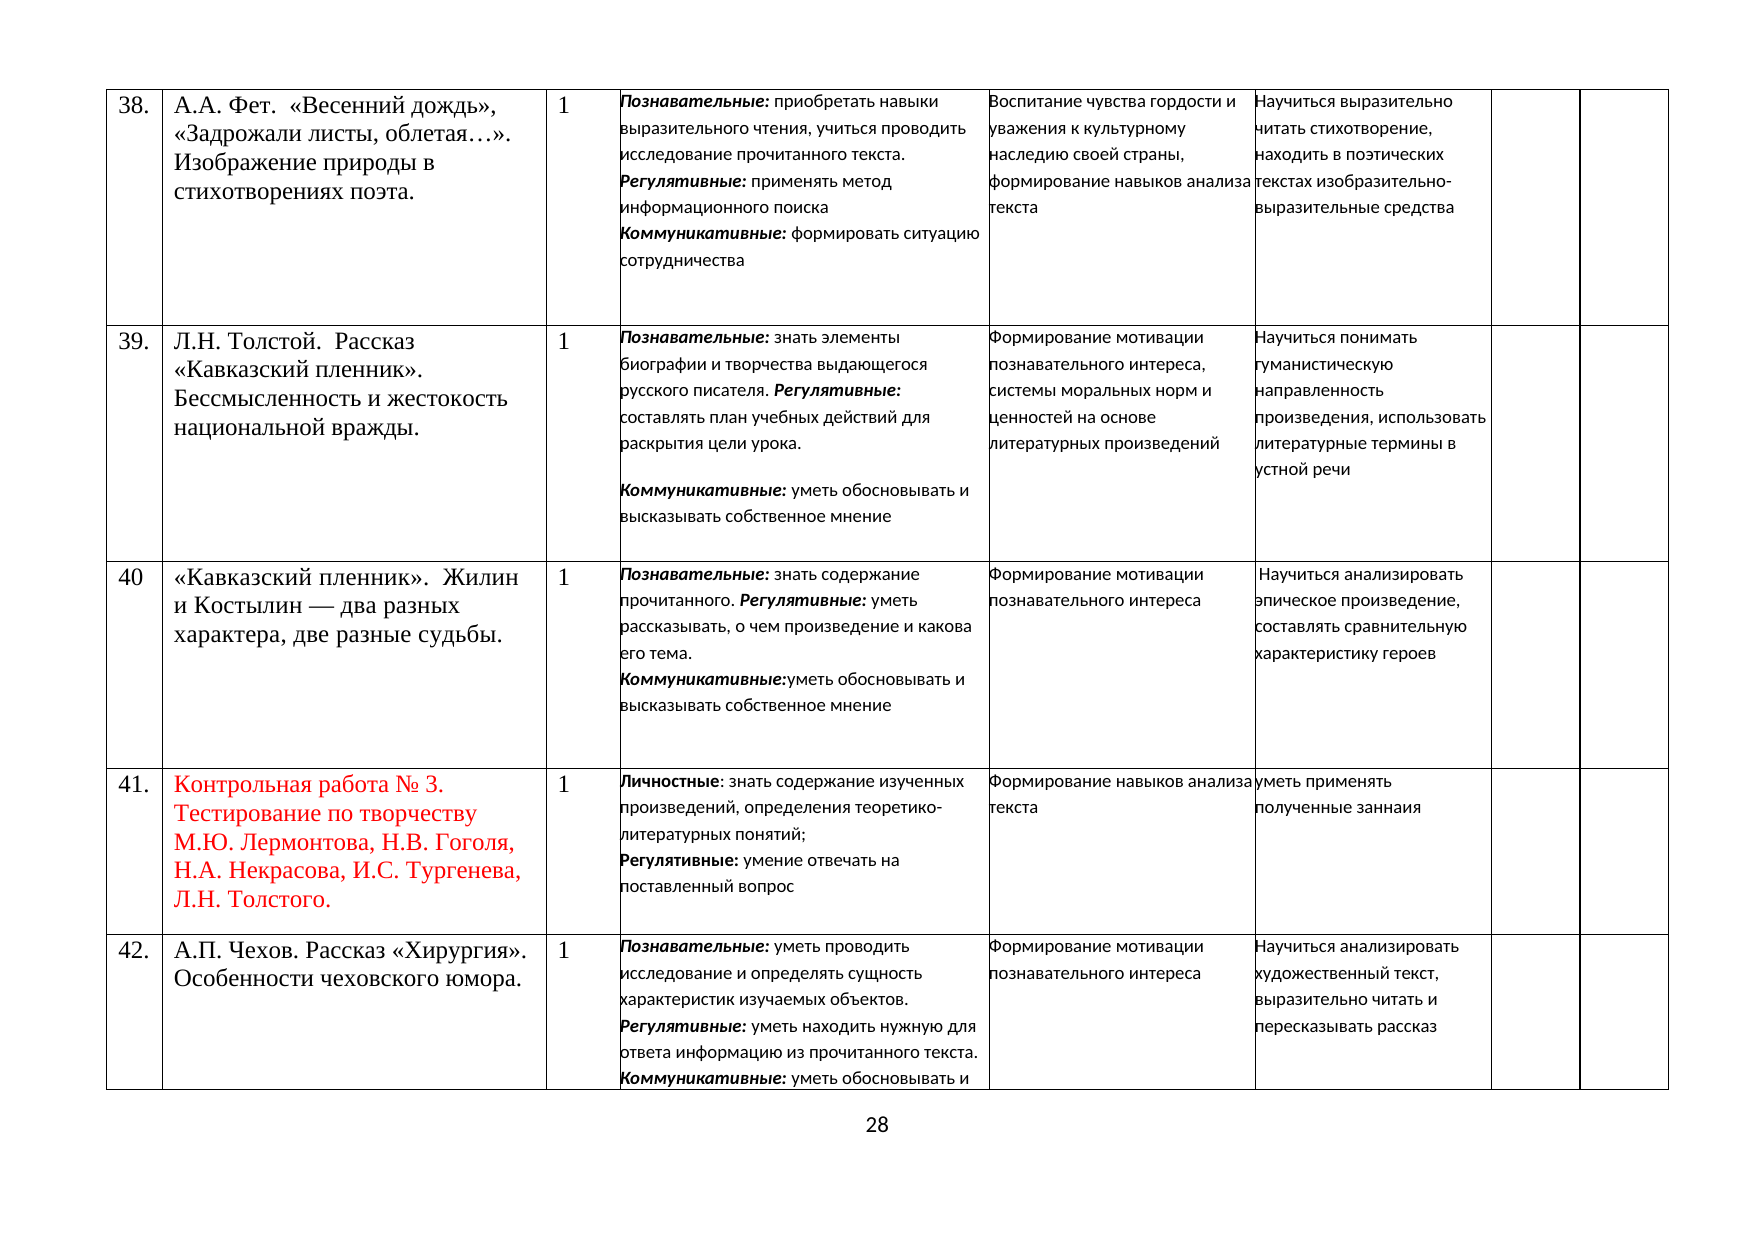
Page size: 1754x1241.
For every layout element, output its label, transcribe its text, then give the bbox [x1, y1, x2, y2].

table_cell [1492, 769, 1579, 934]
table_cell Научиться понимать гуманистическую направленность произведения, использовать литературные термины в устной речи [1256, 326, 1491, 561]
table_cell Формирование мотивации познавательного интереса, системы моральных норм и ценностей на основе литературных произведений [990, 326, 1255, 561]
table_cell Личностные: знать содержание изученных произведений, определения теоретико-литературных понятий; Регулятивные: умение отвечать на поставленный вопрос [621, 769, 989, 934]
table_cell Познавательные: знать содержание прочитанного. Регулятивные: уметь рассказывать, о чем произведение и какова его тема. Коммуникативные:уметь обосновывать и высказывать собственное мнение [621, 562, 989, 768]
table_cell уметь применять полученные заннаия [1256, 769, 1491, 934]
table_cell Научиться анализировать эпическое произведение, составлять сравнительную характеристику героев [1256, 562, 1491, 768]
table_cell Формирование мотивации познавательного интереса [990, 562, 1255, 768]
table_cell [1581, 562, 1668, 768]
table_cell 1 [547, 562, 620, 768]
table_cell Познавательные: знать элементы биографии и творчества выдающегося русского писателя. Регулятивные: составлять план учебных действий для раскрытия цели урока. Коммуникативные: уметь обосновывать и высказывать собственное мнение [621, 326, 989, 561]
table_cell 1 [547, 90, 620, 325]
table_cell [1581, 90, 1668, 325]
table_cell 39. [107, 326, 162, 561]
table_cell 1 [547, 769, 620, 934]
table_cell 1 [547, 326, 620, 561]
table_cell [163, 935, 546, 1089]
table_cell 41. [107, 769, 162, 934]
table_cell 1 [547, 935, 620, 1089]
table_cell [1581, 769, 1668, 934]
table_cell [1492, 935, 1579, 1089]
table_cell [621, 935, 989, 1089]
table_cell 40 [107, 562, 162, 768]
table_cell А.А. Фет. «Весенний дождь», «Задрожали листы, облетая…». Изображение природы в стихотворениях поэта. [163, 90, 546, 325]
table_cell Научиться выразительно читать стихотворение, находить в поэтических текстах изобразительно-выразительные средства [1256, 90, 1491, 325]
table_cell Контрольная работа № 3. Тестирование по творчеству М.Ю. Лермонтова, Н.В. Гоголя, Н.А. Некрасова, И.С. Тургенева, Л.Н. Толстого. [163, 769, 546, 934]
table_cell [1492, 90, 1579, 325]
table_cell Формирование навыков анализа текста [990, 769, 1255, 934]
table_cell [1581, 935, 1668, 1089]
table_cell [1581, 326, 1668, 561]
table_cell «Кавказский пленник». Жилин и Костылин — два разных характера, две разные судьбы. [163, 562, 546, 768]
table_cell Воспитание чувства гордости и уважения к культурному наследию своей страны, формирование навыков анализа текста [990, 90, 1255, 325]
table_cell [990, 935, 1255, 1089]
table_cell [1256, 935, 1491, 1089]
table_cell 38. [107, 90, 162, 325]
table_cell [1492, 326, 1579, 561]
table_cell [1492, 562, 1579, 768]
table_cell Познавательные: приобретать навыки выразительного чтения, учиться проводить исследование прочитанного текста. Регулятивные: применять метод информационного поиска Коммуникативные: формировать ситуацию сотрудничества [621, 90, 989, 325]
table_cell 42. [107, 935, 162, 1089]
table_cell Л.Н. Толстой. Рассказ «Кавказский пленник». Бессмысленность и жестокость национальной вражды. [163, 326, 546, 561]
